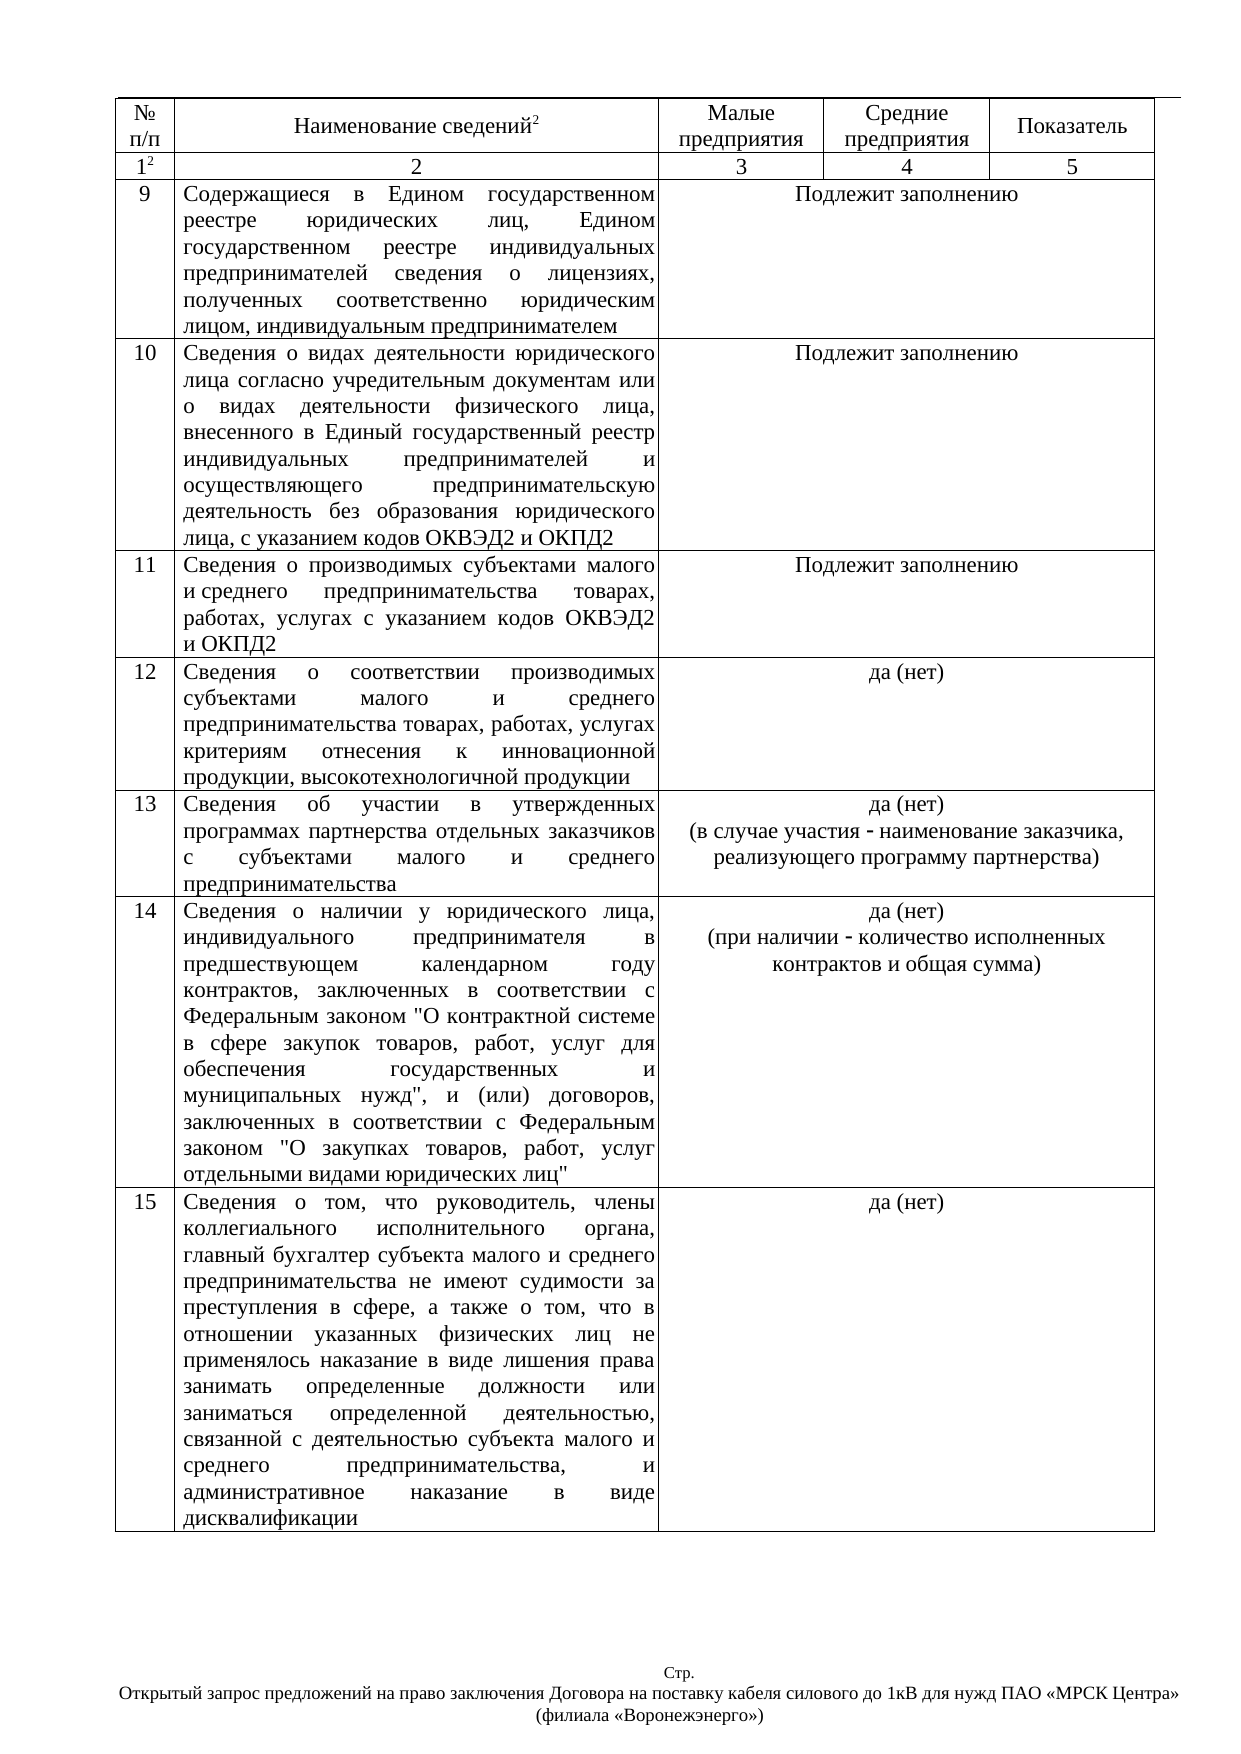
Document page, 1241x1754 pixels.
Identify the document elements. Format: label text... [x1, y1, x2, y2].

table_cell да (нет) [659, 1188, 1154, 1531]
table_cell 2 [175, 153, 658, 179]
table_cell да (нет) [659, 658, 1154, 789]
table_cell да (нет) (при наличии количество исполненных контрактов и общая сумма) [659, 897, 1154, 1187]
table_header № п/п [116, 99, 174, 152]
table_cell 4 [824, 153, 989, 179]
table_cell Сведения о производимых субъектами малого и среднего предпринимательства товарах, работах, услугах с указанием кодов ОКВЭД2 и ОКПД2 [175, 551, 658, 657]
table_cell Сведения о соответствии производимых субъектами малого и среднего предпринимательства товарах, работах, услугах критериям отнесения к инновационной продукции, высокотехнологичной продукции [175, 658, 658, 789]
table_cell 9 [116, 180, 174, 338]
table_cell 14 [116, 897, 174, 1187]
table_cell 10 [116, 339, 174, 550]
table_cell 5 [990, 153, 1154, 179]
table_cell Сведения о том, что руководитель, члены коллегиального исполнительного органа, главный бухгалтер субъекта малого и среднего предпринимательства не имеют судимости за преступления в сфере, а также о том, что в отношении указанных физических лиц не применялось наказание в виде лишения права занимать определенные должности или заниматься определенной деятельностью, связанной с деятельностью субъекта малого и среднего предпринимательства, и административное наказание в виде дисквалификации [175, 1188, 658, 1531]
table_cell Подлежит заполнению [659, 339, 1154, 550]
table_header Наименование сведений2 [175, 99, 658, 152]
table_cell 13 [116, 791, 174, 896]
table_cell Сведения о наличии у юридического лица, индивидуального предпринимателя в предшествующем календарном году контрактов, заключенных в соответствии с Федеральным законом "О контрактной системе в сфере закупок товаров, работ, услуг для обеспечения государственных и муниципальных нужд", и (или) договоров, заключенных в соответствии с Федеральным законом "О закупках товаров, работ, услуг отдельными видами юридических лиц" [175, 897, 658, 1187]
table_cell Сведения об участии в утвержденных программах партнерства отдельных заказчиков с субъектами малого и среднего предпринимательства [175, 791, 658, 896]
table_cell Подлежит заполнению [659, 180, 1154, 338]
table_cell 12 [116, 153, 174, 179]
table_cell да (нет) (в случае участия наименование заказчика, реализующего программу партнерства) [659, 791, 1154, 896]
table_header Показатель [990, 99, 1154, 152]
table_cell 12 [116, 658, 174, 789]
table_cell Подлежит заполнению [659, 551, 1154, 657]
table_cell Содержащиеся в Едином государственном реестре юридических лиц, Едином государственном реестре индивидуальных предпринимателей сведения о лицензиях, полученных соответственно юридическим лицом, индивидуальным предпринимателем [175, 180, 658, 338]
table_header Средние предприятия [824, 99, 989, 152]
table_cell Сведения о видах деятельности юридического лица согласно учредительным документам или о видах деятельности физического лица, внесенного в Единый государственный реестр индивидуальных предпринимателей и осуществляющего предпринимательскую деятельность без образования юридического лица, с указанием кодов ОКВЭД2 и ОКПД2 [175, 339, 658, 550]
table_cell 15 [116, 1188, 174, 1531]
table_header Малые предприятия [659, 99, 823, 152]
table_cell 3 [659, 153, 823, 179]
table_cell 11 [116, 551, 174, 657]
